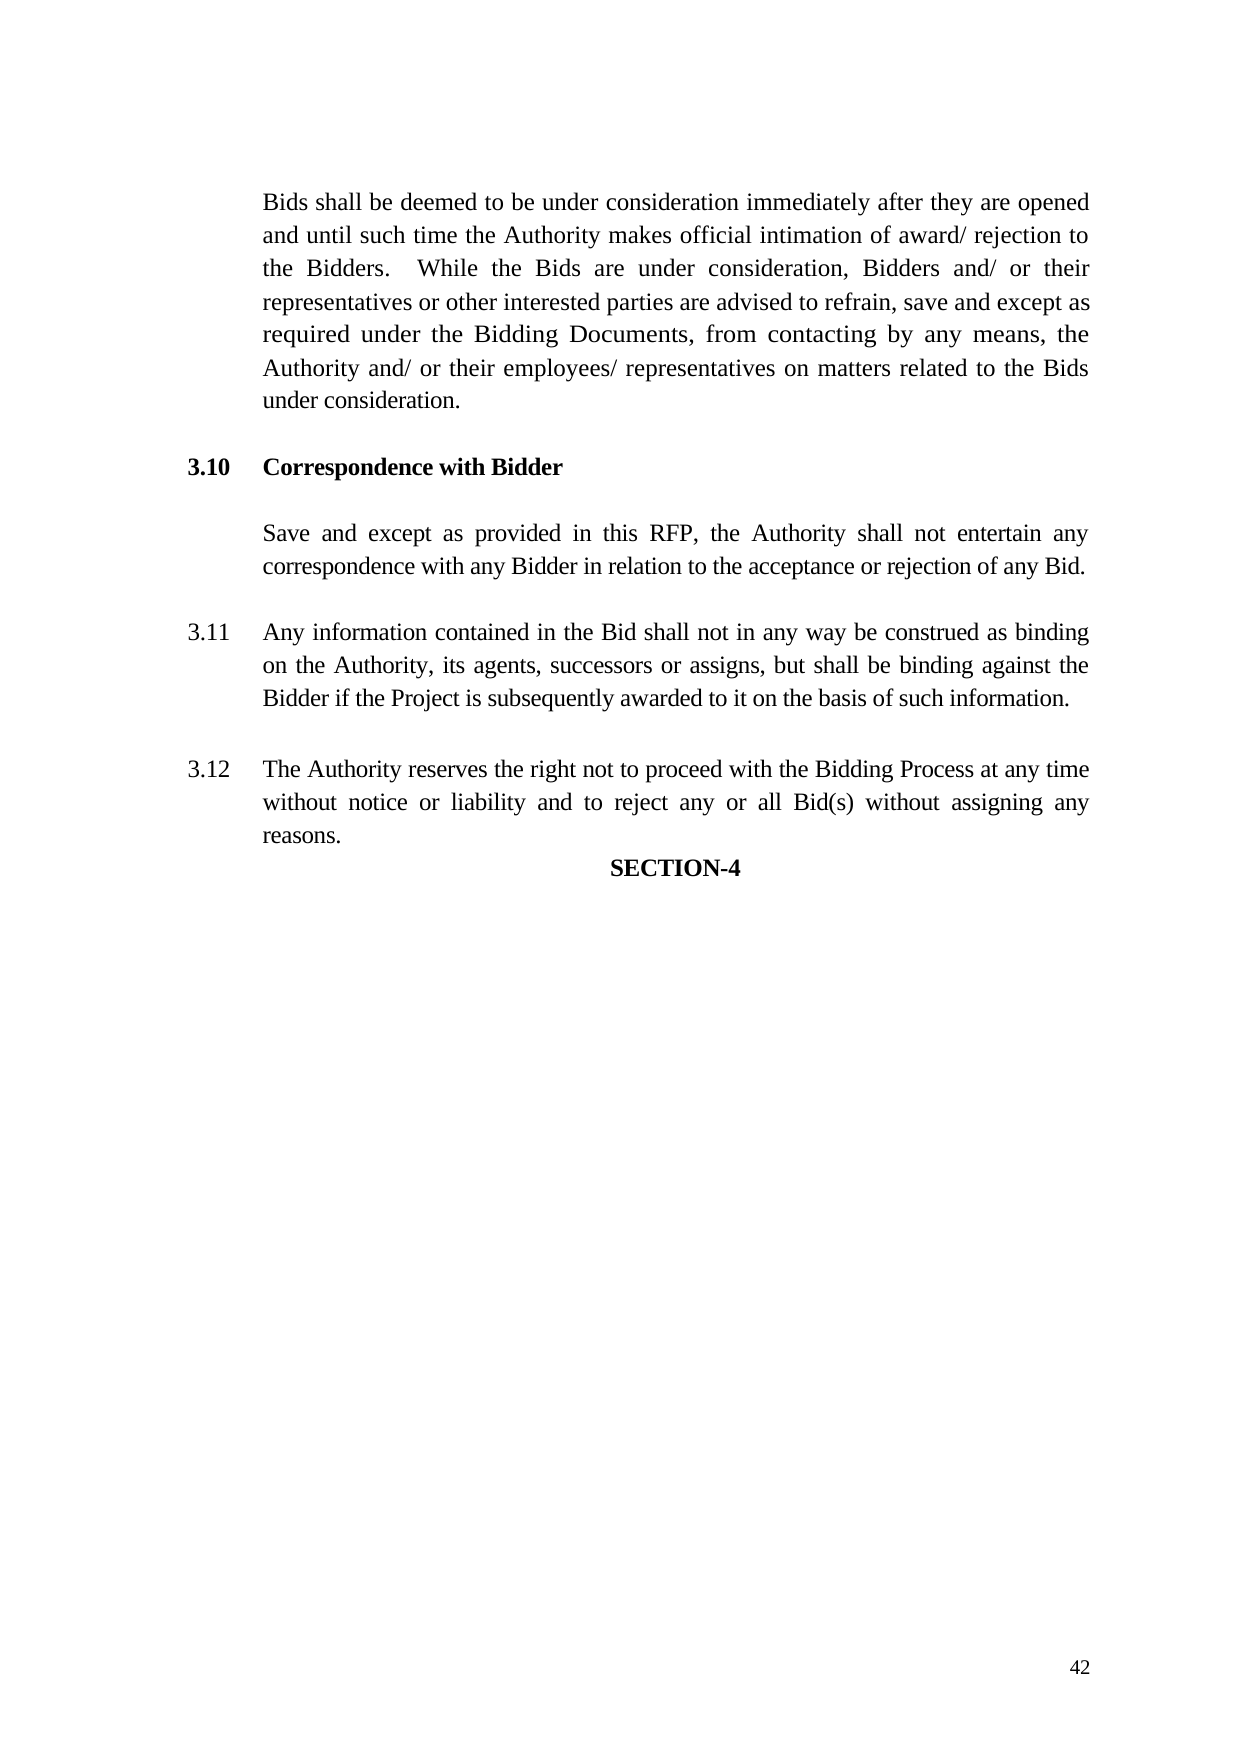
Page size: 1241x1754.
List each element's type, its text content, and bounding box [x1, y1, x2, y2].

text SECTION-4 [306, 853, 987, 882]
list Correspondence with Bidder [187, 452, 1090, 480]
text Save and except as provided in this RFP, the Authority shall not entertain any correspondence with any Bidder in relation to the acceptance or rejection of any Bid. [262, 518, 1090, 579]
list The Authority reserves the right not to proceed with the Bidding Process at any time without notice or liability and to reject any or all Bid(s) without assigning any reasons. [187, 754, 1090, 849]
text Bids shall be deemed to be under consideration immediately after they are opened and until such time the Authority makes official intimation of award/ rejection to the Bidders. While the Bids are under consideration, Bidders and/ or their representatives or other interested parties are advised to refrain, save and except as required under the Bidding Documents, from contacting by any means, the Authority and/ or their employees/ representatives on matters related to the Bids under consideration. [262, 187, 1090, 414]
list Any information contained in the Bid shall not in any way be construed as binding on the Authority, its agents, successors or assigns, but shall be binding against the Bidder if the Project is subsequently awarded to it on the basis of such information. [187, 617, 1090, 712]
